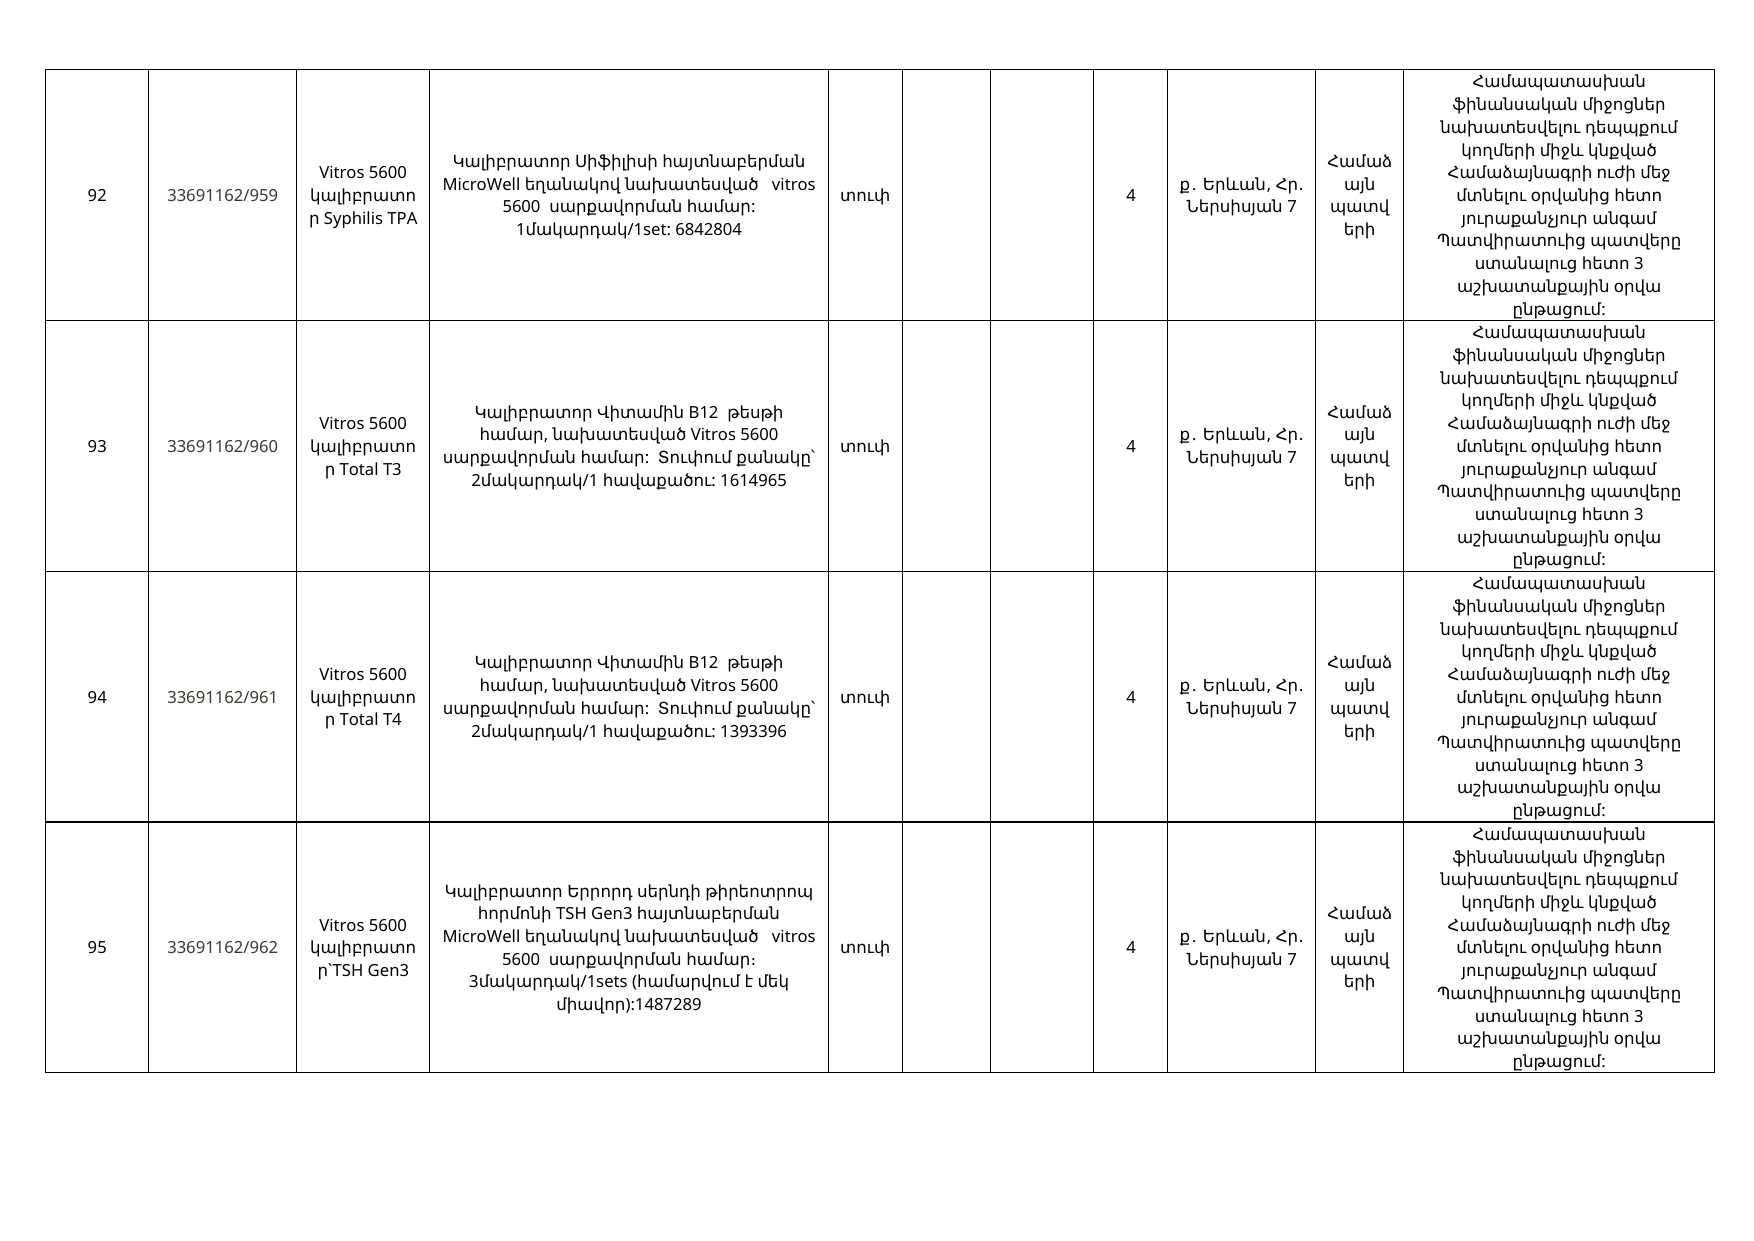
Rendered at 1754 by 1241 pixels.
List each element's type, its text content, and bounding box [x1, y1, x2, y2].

table_cell Համաձայն պատվերի [1316, 572, 1403, 821]
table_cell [1168, 823, 1315, 1072]
table_cell տուփ [829, 70, 902, 320]
table_cell Կալիբրատոր Սիֆիլիսի հայտնաբերման MicroWell եղանակով նախատեսված vitros 5600 սարքավորման համար: 1մակարդակ/1set: 6842804 [430, 70, 828, 320]
table_cell Vitros 5600 կալիբրատոր Total T3 [297, 321, 429, 571]
table_cell Vitros 5600 կալիբրատոր Syphilis TPA [297, 70, 429, 320]
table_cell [1404, 70, 1714, 320]
table_cell [991, 321, 1093, 571]
table_cell Համաձայն պատվերի [1316, 823, 1403, 1072]
table_cell 95 [46, 823, 148, 1072]
table_cell [903, 823, 990, 1072]
table_cell 33691162/960 [149, 321, 296, 571]
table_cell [1404, 823, 1714, 1072]
table_cell 4 [1094, 823, 1167, 1072]
table_cell 92 [46, 70, 148, 320]
table_cell [903, 321, 990, 571]
table_cell տուփ [829, 823, 902, 1072]
table_cell Համաձայն պատվերի [1316, 70, 1403, 320]
table_cell 93 [46, 321, 148, 571]
table_cell [991, 572, 1093, 821]
table_cell [903, 70, 990, 320]
table_cell տուփ [829, 572, 902, 821]
table_cell Vitros 5600 կալիբրատոր`TSH Gen3 [297, 823, 429, 1072]
table_cell Vitros 5600 կալիբրատոր Total T4 [297, 572, 429, 821]
table_cell Համաձայն պատվերի [1316, 321, 1403, 571]
table_cell [991, 70, 1093, 320]
table_cell 4 [1094, 321, 1167, 571]
table_cell 33691162/962 [149, 823, 296, 1072]
table_cell 4 [1094, 572, 1167, 821]
table_cell 33691162/961 [149, 572, 296, 821]
table_cell Կալիբրատոր Վիտամին B12 թեսթի համար, նախատեսված Vitros 5600 սարքավորման համար: Տուփում քանակը՝ 2մակարդակ/1 հավաքածու: 1614965 [430, 321, 828, 571]
table_cell ք․ Երևան, Հր․ Ներսիսյան 7 [1168, 321, 1315, 571]
table_cell 94 [46, 572, 148, 821]
table_cell Կալիբրատոր Երրորդ սերնդի թիրեոտրոպ հորմոնի TSH Gen3 հայտնաբերման MicroWell եղանակով նախատեսված vitros 5600 սարքավորման համար։ 3մակարդակ/1sets (համարվում է մեկ միավոր):1487289 [430, 823, 828, 1072]
table_cell ք․ Երևան, Հր․ Ներսիսյան 7 [1168, 572, 1315, 821]
table_cell [903, 572, 990, 821]
table_cell [991, 823, 1093, 1072]
table_cell տուփ [829, 321, 902, 571]
table_cell Կալիբրատոր Վիտամին B12 թեսթի համար, նախատեսված Vitros 5600 սարքավորման համար: Տուփում քանակը՝ 2մակարդակ/1 հավաքածու: 1393396 [430, 572, 828, 821]
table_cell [1168, 70, 1315, 320]
table_cell 33691162/959 [149, 70, 296, 320]
table_cell 4 [1094, 70, 1167, 320]
